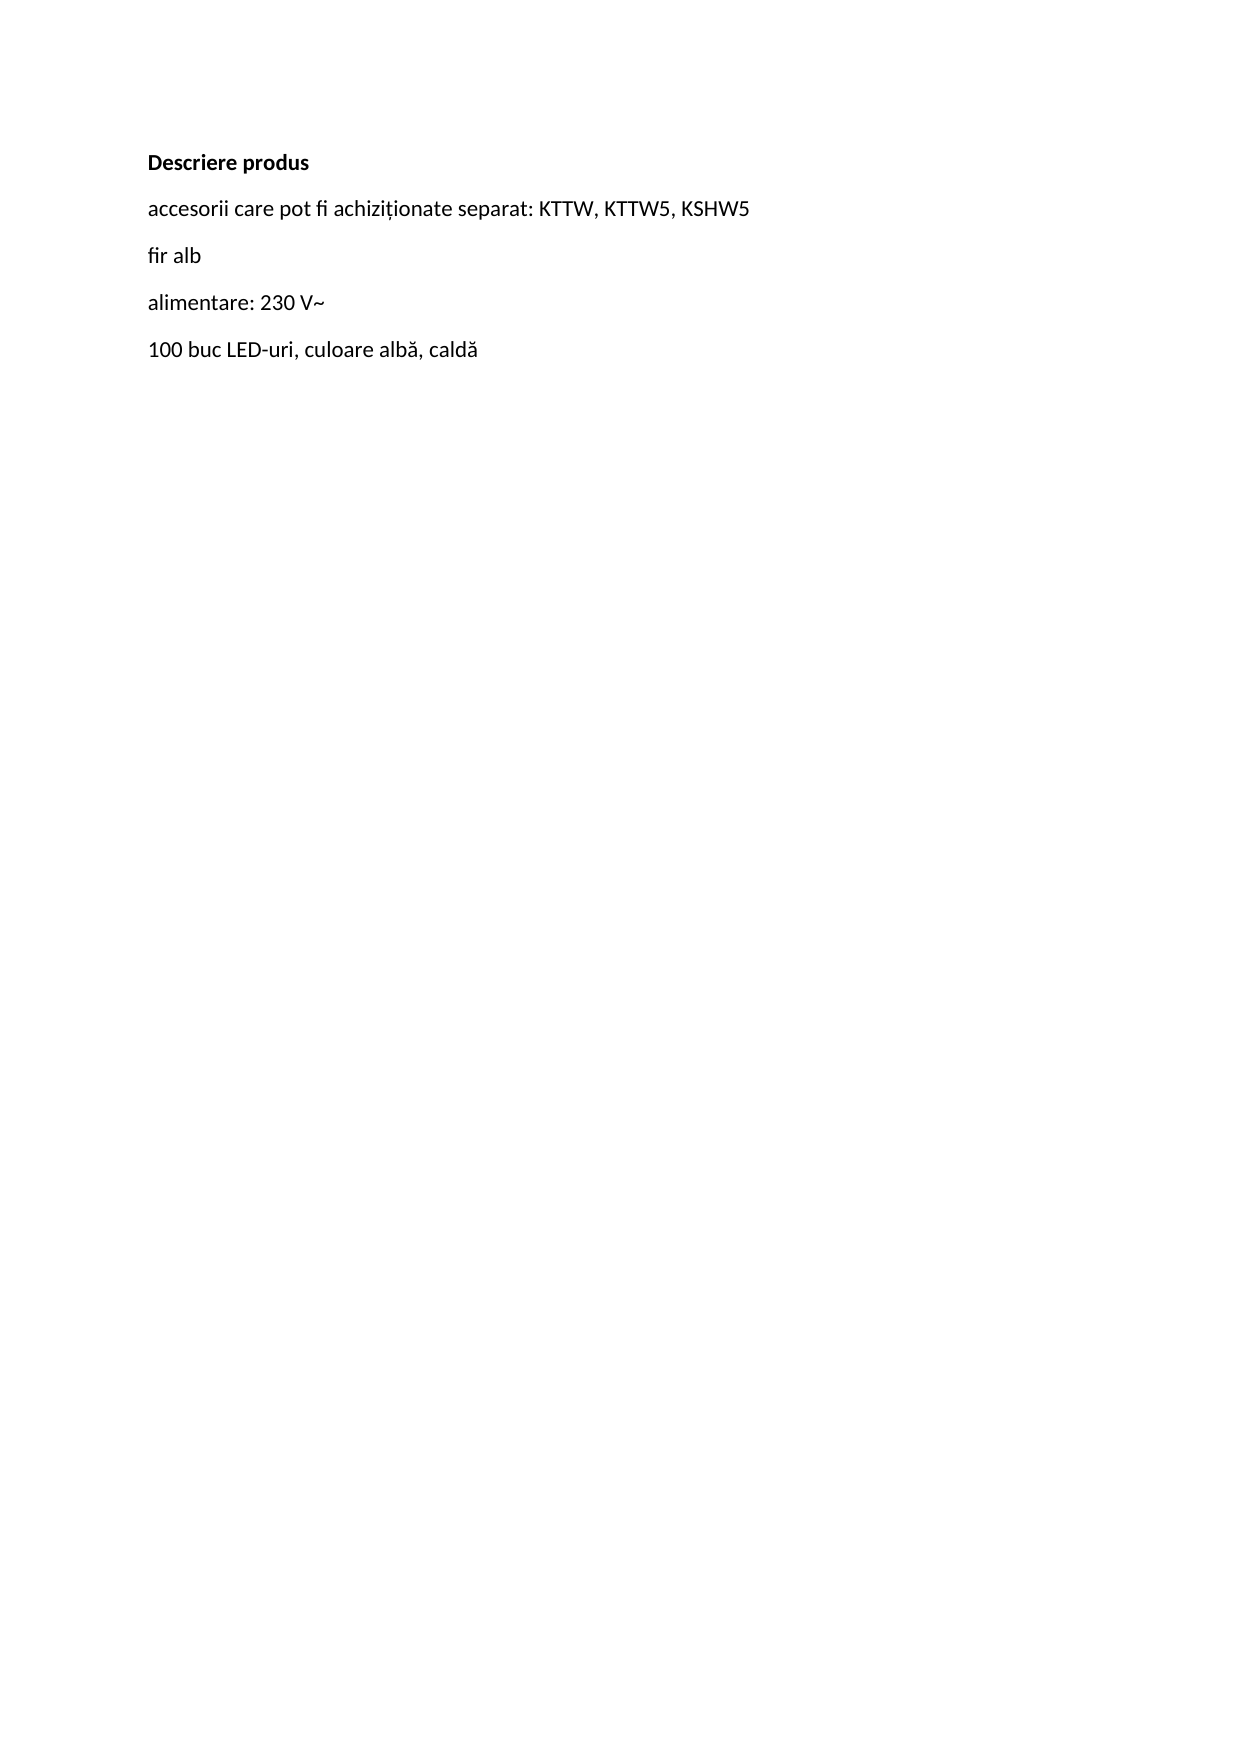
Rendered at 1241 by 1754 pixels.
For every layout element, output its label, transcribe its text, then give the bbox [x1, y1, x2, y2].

text accesorii care pot fi achiziționate separat: KTTW, KTTW5, KSHW5 [148, 194, 1093, 222]
text alimentare: 230 V~ [148, 288, 1093, 316]
text 100 buc LED-uri, culoare albă, caldă [148, 335, 1093, 363]
text Descriere produs [148, 148, 1093, 176]
text fir alb [148, 241, 1093, 269]
